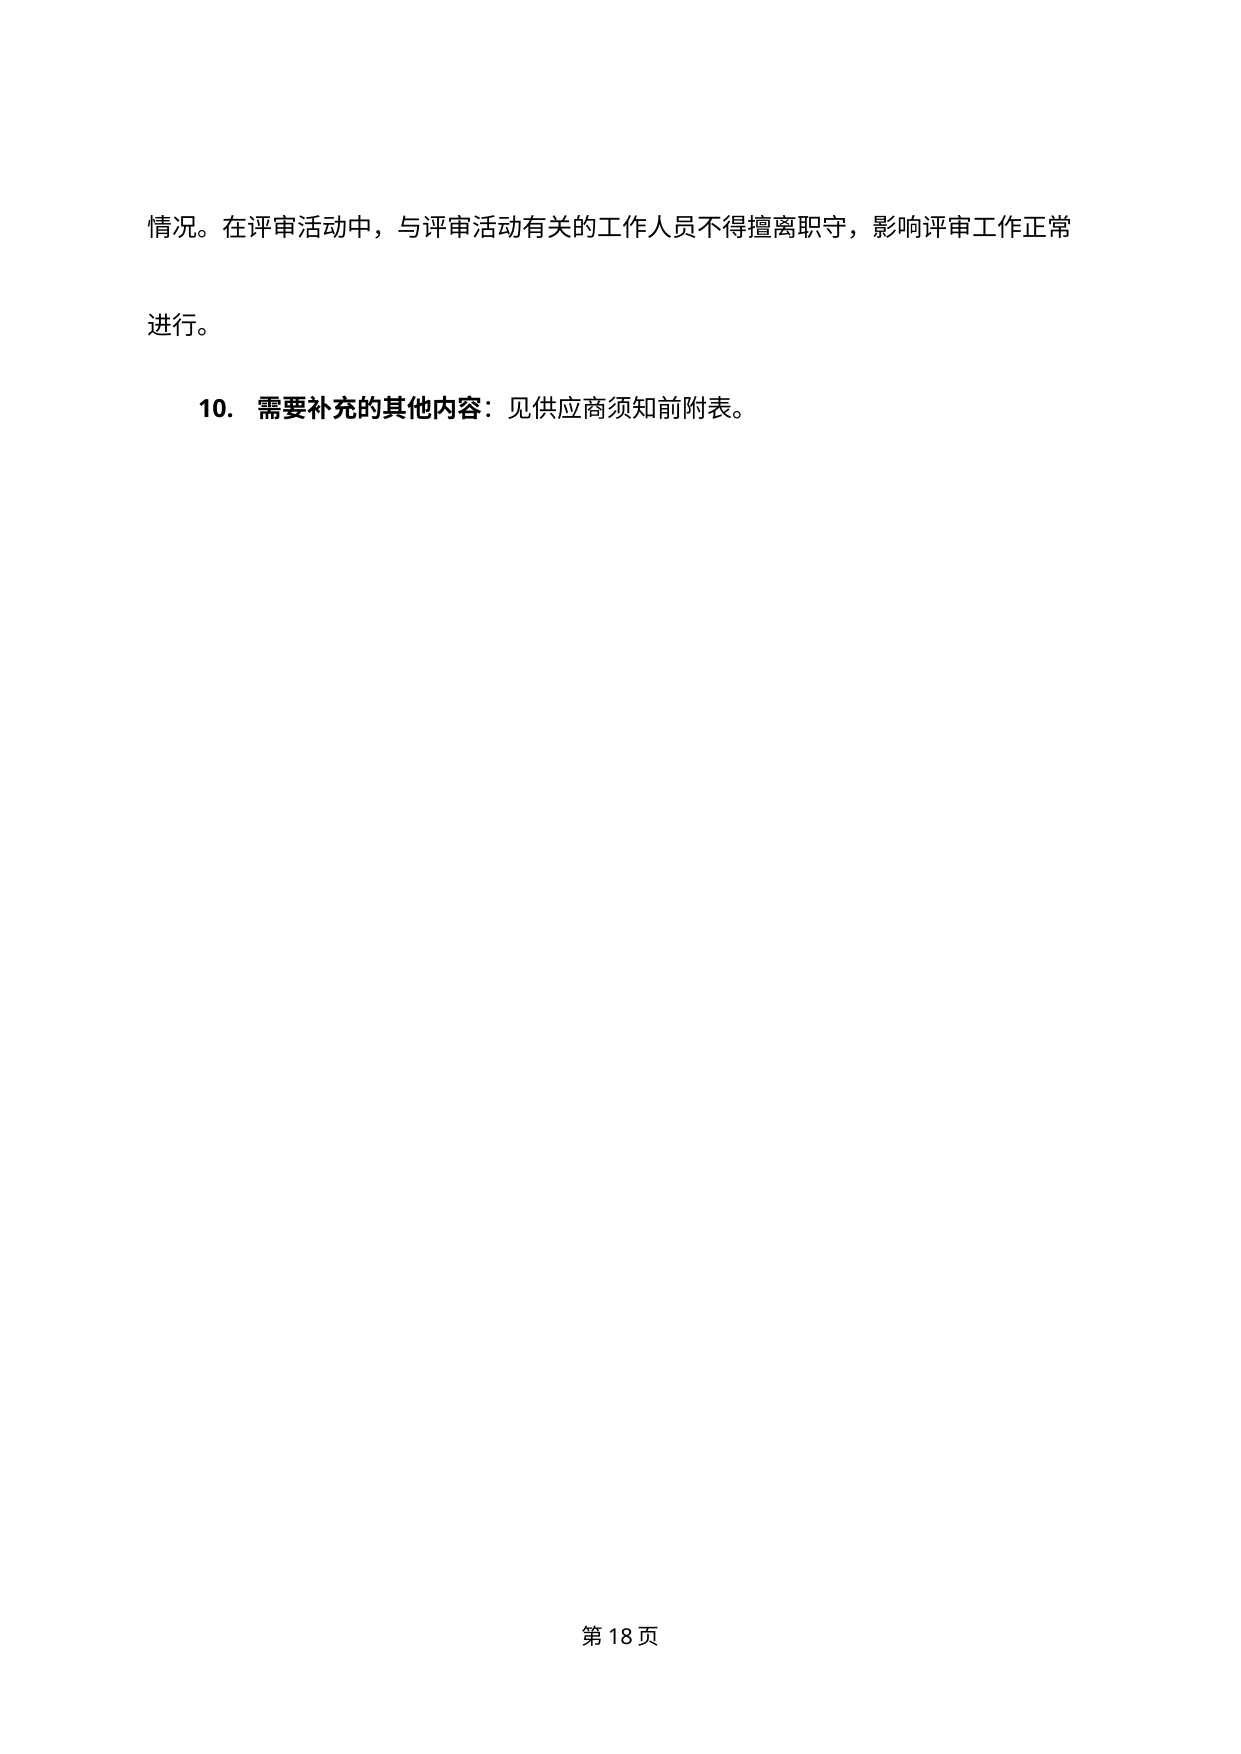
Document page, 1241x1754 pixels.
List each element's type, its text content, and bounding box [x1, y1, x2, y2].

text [148, 193, 1093, 356]
list 需要补充的其他内容：见供应商须知前附表。 [148, 374, 1093, 439]
